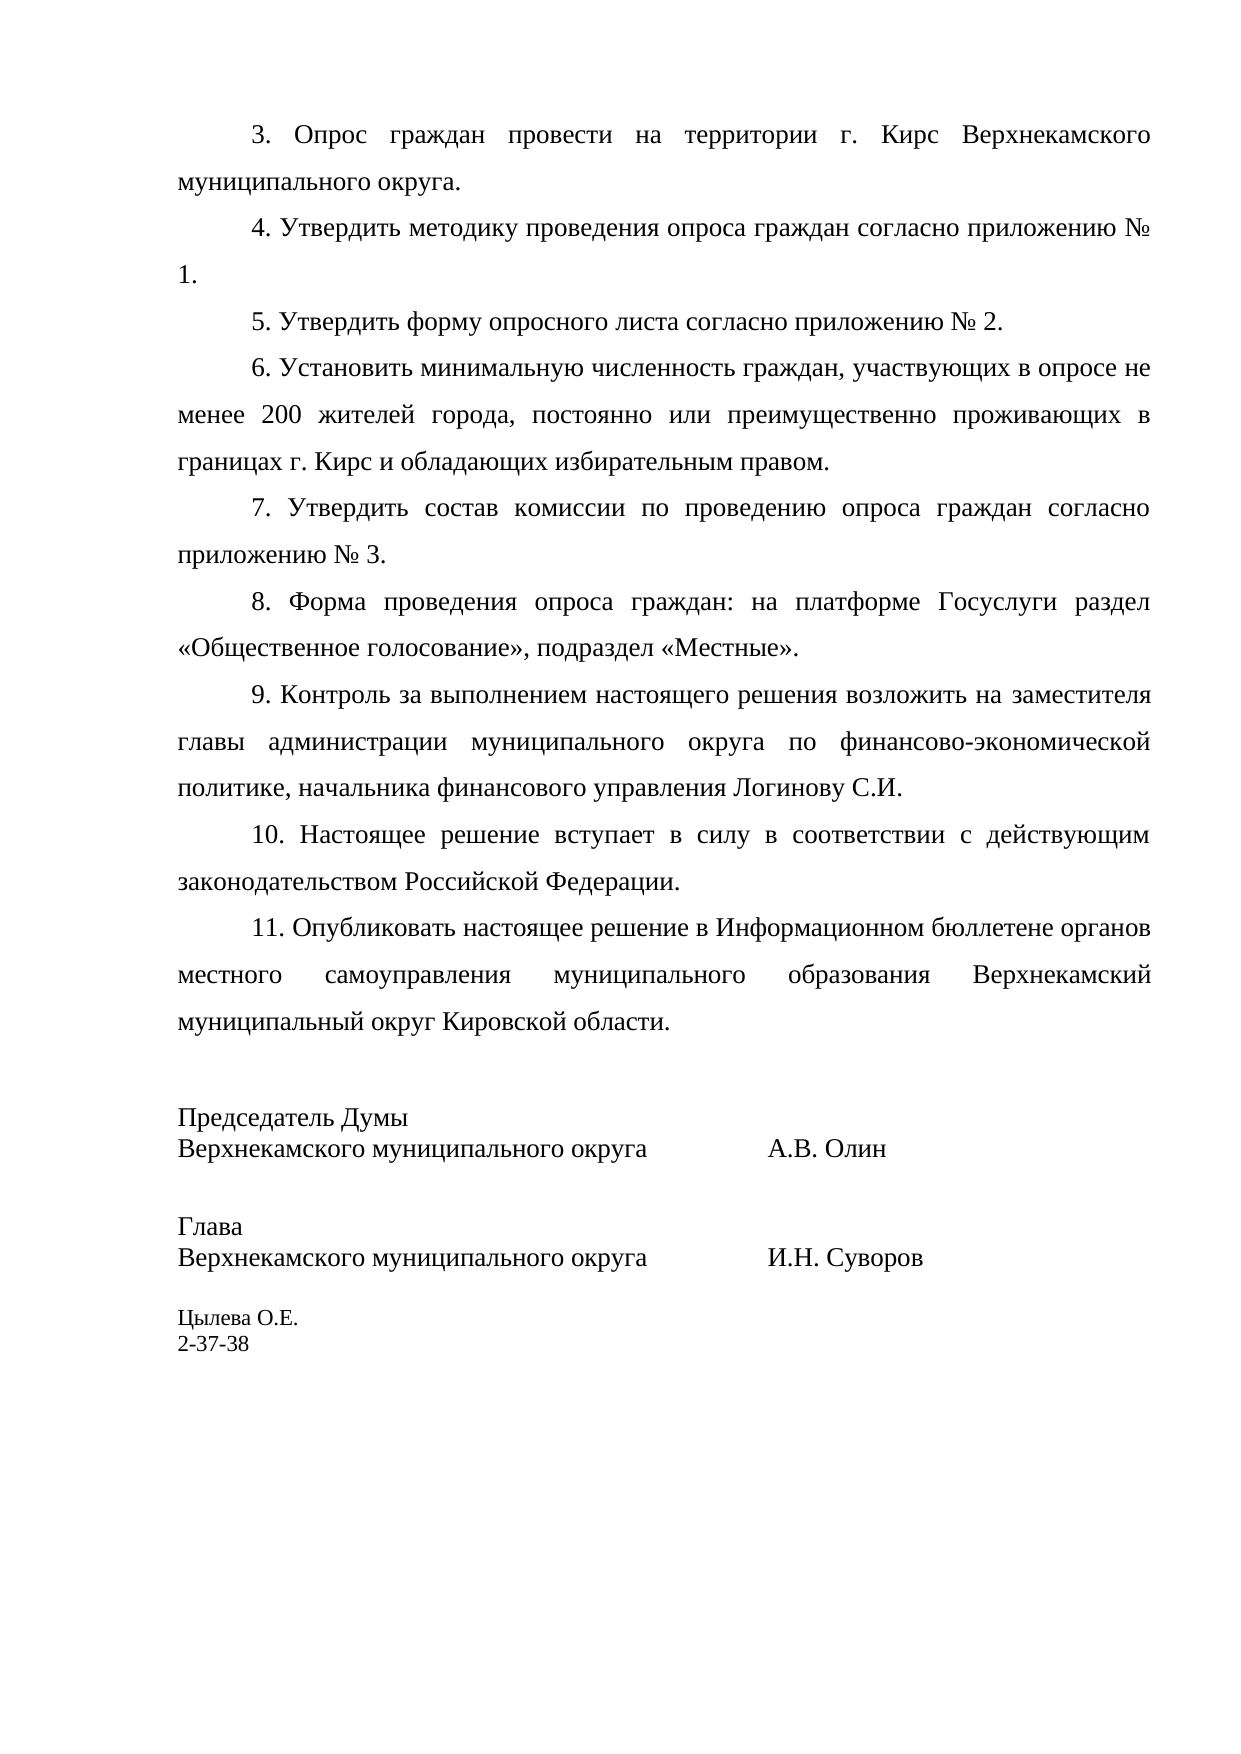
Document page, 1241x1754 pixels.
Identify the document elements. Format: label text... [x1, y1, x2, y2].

text Верхнекамского муниципального округа А.В. Олин [177, 1133, 1152, 1164]
text 3. Опрос граждан провести на территории г. Кирс Верхнекамского муниципального округа. [177, 118, 1152, 196]
text 9. Контроль за выполнением настоящего решения возложить на заместителя главы администрации муниципального округа по финансово-экономической политике, начальника финансового управления Логинову С.И. [177, 678, 1152, 803]
text 5. Утвердить форму опросного листа согласно приложению № 2. [177, 305, 1152, 336]
text 2-37-38 [177, 1330, 1152, 1357]
text 7. Утвердить состав комиссии по проведению опроса граждан согласно приложению № 3. [177, 491, 1152, 569]
text Цылева О.Е. [177, 1304, 1152, 1330]
text 11. Опубликовать настоящее решение в Информационном бюллетене органов местного самоуправления муниципального образования Верхнекамский муниципальный округ Кировской области. [177, 911, 1152, 1036]
text Верхнекамского муниципального округа И.Н. Суворов [177, 1242, 1152, 1273]
text Председатель Думы [177, 1101, 1152, 1133]
text Глава [177, 1210, 1152, 1242]
text 8. Форма проведения опроса граждан: на платформе Госуслуги раздел «Общественное голосование», подраздел «Местные». [177, 585, 1152, 663]
text 6. Установить минимальную численность граждан, участвующих в опросе не менее 200 жителей города, постоянно или преимущественно проживающих в границах г. Кирс и обладающих избирательным правом. [177, 351, 1152, 476]
text 4. Утвердить методику проведения опроса граждан согласно приложению № 1. [177, 211, 1152, 289]
text 10. Настоящее решение вступает в силу в соответствии с действующим законодательством Российской Федерации. [177, 818, 1152, 896]
